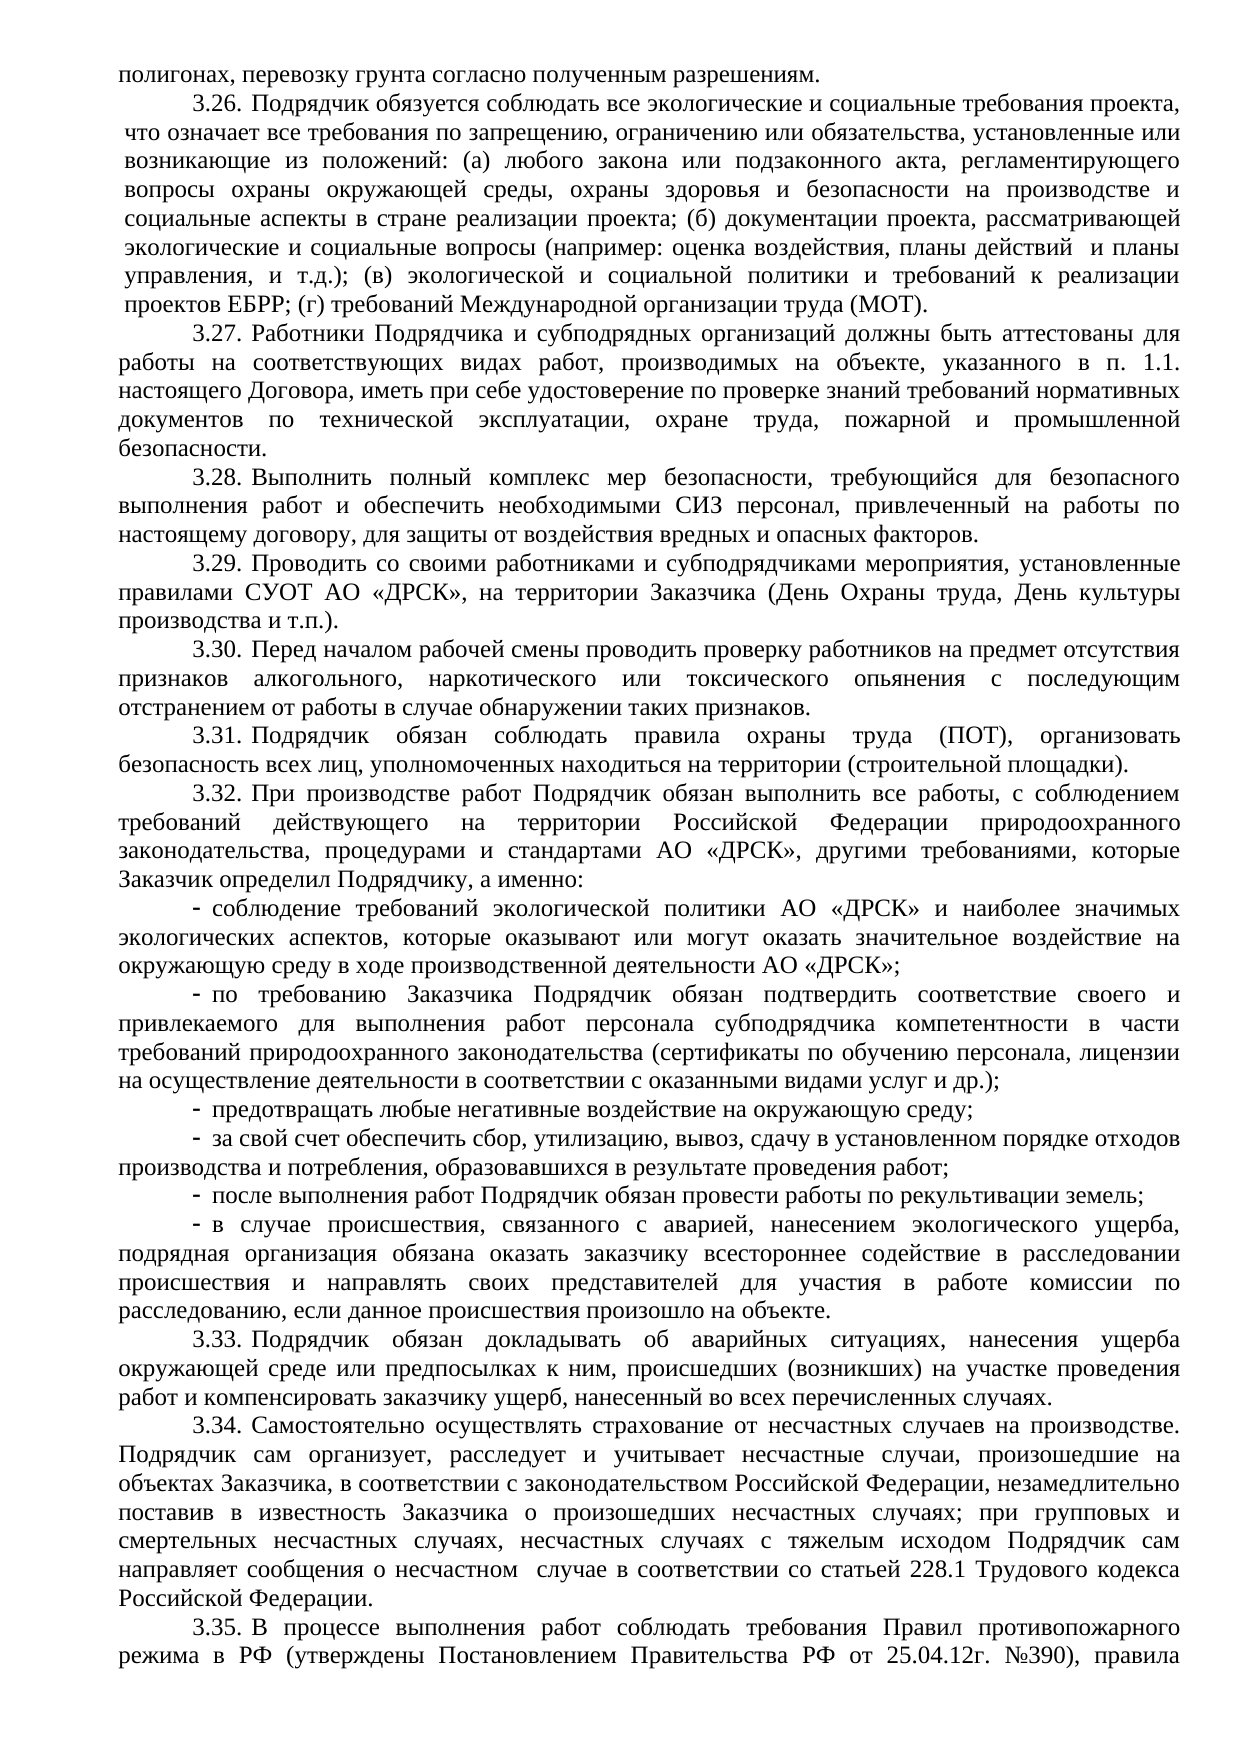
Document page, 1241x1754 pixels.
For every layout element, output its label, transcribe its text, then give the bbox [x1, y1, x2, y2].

list по требованию Заказчика Подрядчик обязан подтвердить соответствие своего и привлекаемого для выполнения работ персонала субподрядчика компетентности в части требований природоохранного законодательства (сертификаты по обучению персонала, лицензии на осуществление деятельности в соответствии с оказанными видами услуг и др.); [118, 979, 1181, 1094]
list соблюдение требований экологической политики АО «ДРСК» и наиболее значимых экологических аспектов, которые оказывают или могут оказать значительное воздействие на окружающую среду в ходе производственной деятельности АО «ДРСК»; [118, 893, 1181, 979]
list после выполнения работ Подрядчик обязан провести работы по рекультивации земель; [118, 1180, 1181, 1209]
list Самостоятельно осуществлять страхование от несчастных случаев на производстве. Подрядчик сам организует, расследует и учитывает несчастные случаи, произошедшие на объектах Заказчика, в соответствии с законодательством Российской Федерации, незамедлительно поставив в известность Заказчика о произошедших несчастных случаях; при групповых и смертельных несчастных случаях, несчастных случаях с тяжелым исходом Подрядчик сам направляет сообщения о несчастном случае в соответствии со статьей 228.1 Трудового кодекса Российской Федерации. [118, 1410, 1181, 1612]
list Подрядчик обязан докладывать об аварийных ситуациях, нанесения ущерба окружающей среде или предпосылках к ним, происшедших (возникших) на участке проведения работ и компенсировать заказчику ущерб, нанесенный во всех перечисленных случаях. [118, 1324, 1181, 1410]
list Проводить со своими работниками и субподрядчиками мероприятия, установленные правилами СУОТ АО «ДРСК», на территории Заказчика (День Охраны труда, День культуры производства и т.п.). [118, 548, 1181, 634]
list Подрядчик обязуется соблюдать все экологические и социальные требования проекта, что означает все требования по запрещению, ограничению или обязательства, установленные или возникающие из положений: (а) любого закона или подзаконного акта, регламентирующего вопросы охраны окружающей среды, охраны здоровья и безопасности на производстве и социальные аспекты в стране реализации проекта; (б) документации проекта, рассматривающей экологические и социальные вопросы (например: оценка воздействия, планы действий и планы управления, и т.д.); (в) экологической и социальной политики и требований к реализации проектов ЕБРР; (г) требований Международной организации труда (МОТ). [124, 88, 1181, 318]
list предотвращать любые негативные воздействие на окружающую среду; [118, 1094, 1181, 1123]
list в случае происшествия, связанного с аварией, нанесением экологического ущерба, подрядная организация обязана оказать заказчику всестороннее содействие в расследовании происшествия и направлять своих представителей для участия в работе комиссии по расследованию, если данное происшествия произошло на объекте. [118, 1209, 1181, 1324]
list При производстве работ Подрядчик обязан выполнить все работы, с соблюдением требований действующего на территории Российской Федерации природоохранного законодательства, процедурами и стандартами АО «ДРСК», другими требованиями, которые Заказчик определил Подрядчику, а именно: [118, 778, 1181, 893]
list Работники Подрядчика и субподрядных организаций должны быть аттестованы для работы на соответствующих видах работ, производимых на объекте, указанного в п. 1.1. настоящего Договора, иметь при себе удостоверение по проверке знаний требований нормативных документов по технической эксплуатации, охране труда, пожарной и промышленной безопасности. [118, 318, 1181, 462]
list Подрядчик обязан соблюдать правила охраны труда (ПОТ), организовать безопасность всех лиц, уполномоченных находиться на территории (строительной площадки). [118, 720, 1181, 778]
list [118, 59, 1181, 88]
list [118, 1612, 1181, 1669]
list Перед началом рабочей смены проводить проверку работников на предмет отсутствия признаков алкогольного, наркотического или токсического опьянения с последующим отстранением от работы в случае обнаружении таких признаков. [118, 634, 1181, 720]
list Выполнить полный комплекс мер безопасности, требующийся для безопасного выполнения работ и обеспечить необходимыми СИЗ персонал, привлеченный на работы по настоящему договору, для защиты от воздействия вредных и опасных факторов. [118, 462, 1181, 548]
list за свой счет обеспечить сбор, утилизацию, вывоз, сдачу в установленном порядке отходов производства и потребления, образовавшихся в результате проведения работ; [118, 1123, 1181, 1180]
